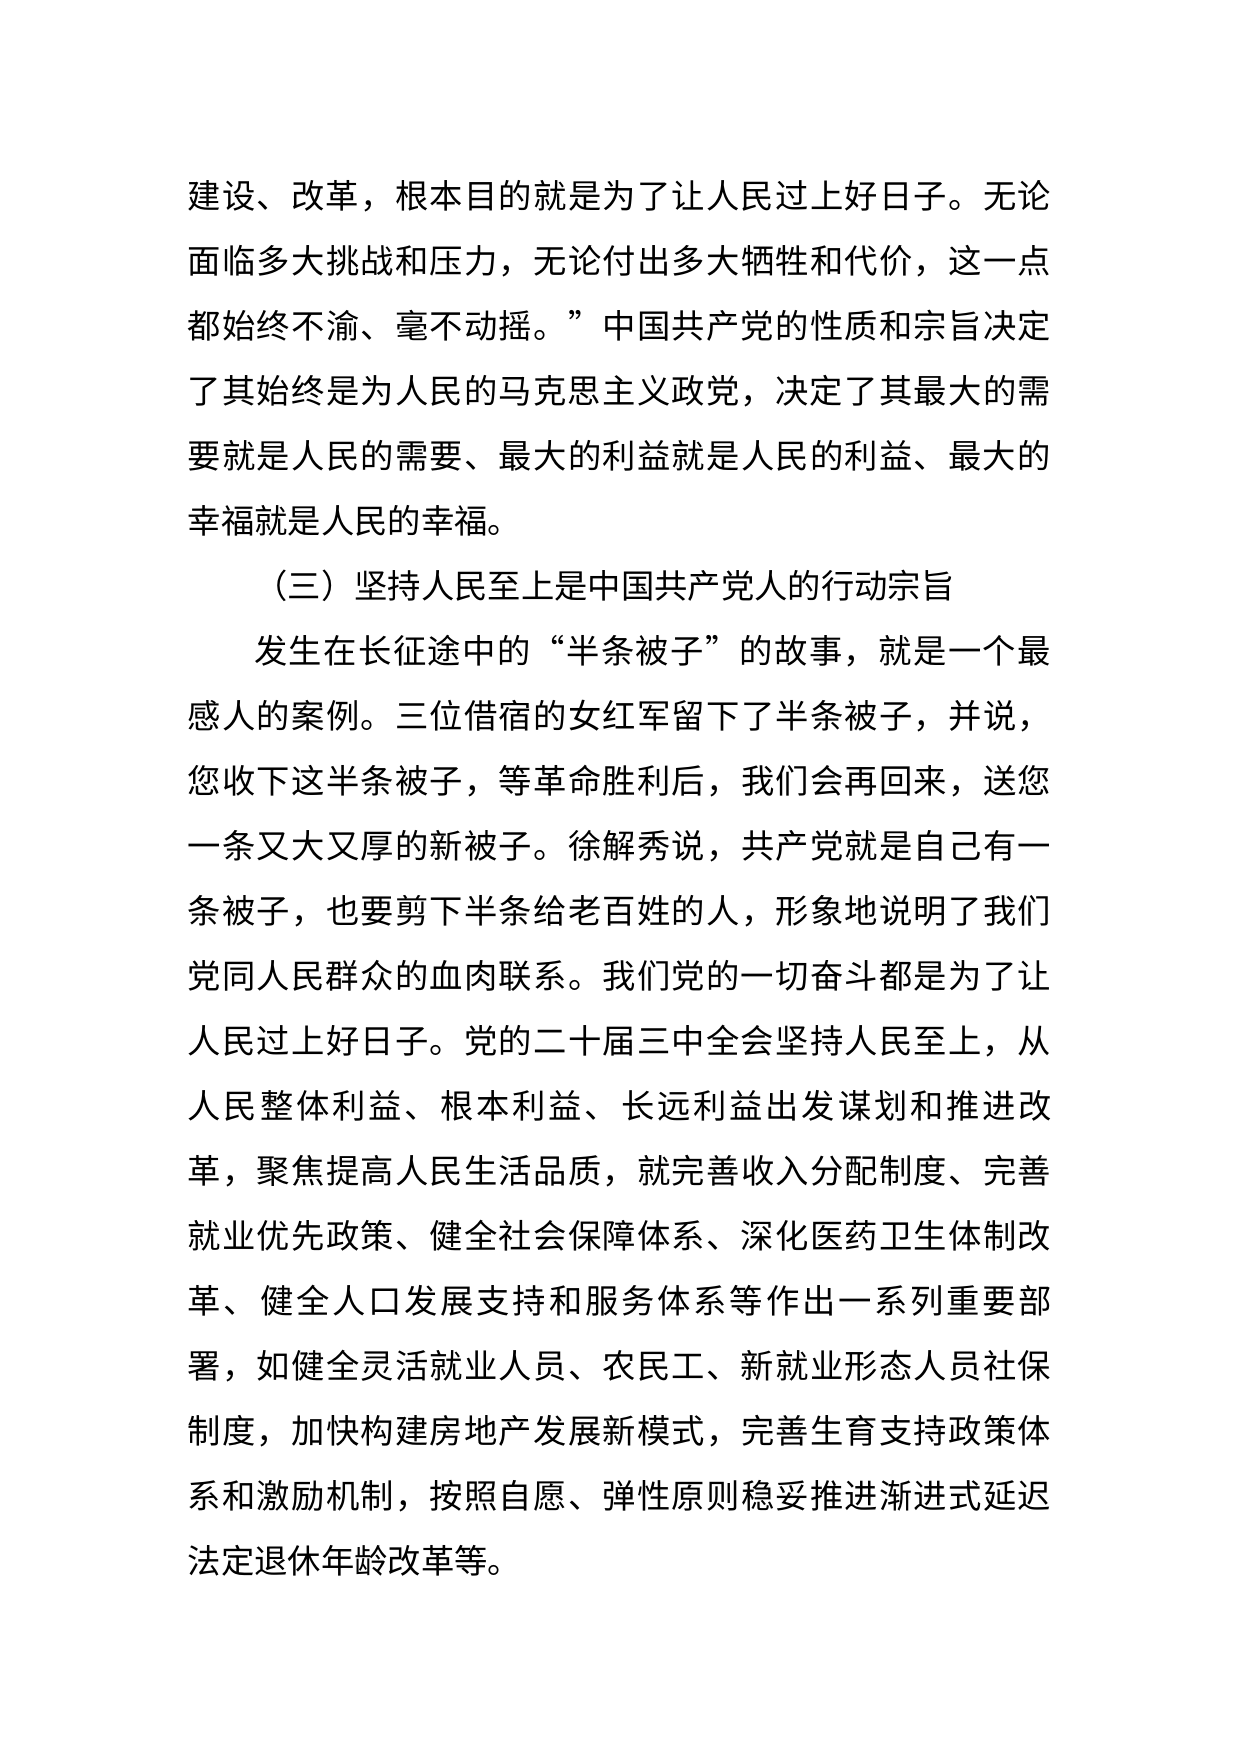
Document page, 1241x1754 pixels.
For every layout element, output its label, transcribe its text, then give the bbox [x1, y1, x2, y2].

list 坚持人民至上是中国共产党人的行动宗旨 [187, 552, 1053, 617]
list 发生在长征途中的“半条被子”的故事，就是一个最感人的案例。三位借宿的女红军留下了半条被子，并说，您收下这半条被子，等革命胜利后，我们会再回来，送您一条又大又厚的新被子。徐解秀说，共产党就是自己有一条被子，也要剪下半条给老百姓的人，形象地说明了我们党同人民群众的血肉联系。我们党的一切奋斗都是为了让人民过上好日子。党的二十届三中全会坚持人民至上，从人民整体利益、根本利益、长远利益出发谋划和推进改革，聚焦提高人民生活品质，就完善收入分配制度、完善就业优先政策、健全社会保障体系、深化医药卫生体制改革、健全人口发展支持和服务体系等作出一系列重要部署，如健全灵活就业人员、农民工、新就业形态人员社保制度，加快构建房地产发展新模式，完善生育支持政策体系和激励机制，按照自愿、弹性原则稳妥推进渐进式延迟法定退休年龄改革等。 [187, 617, 1053, 1592]
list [187, 162, 1053, 552]
